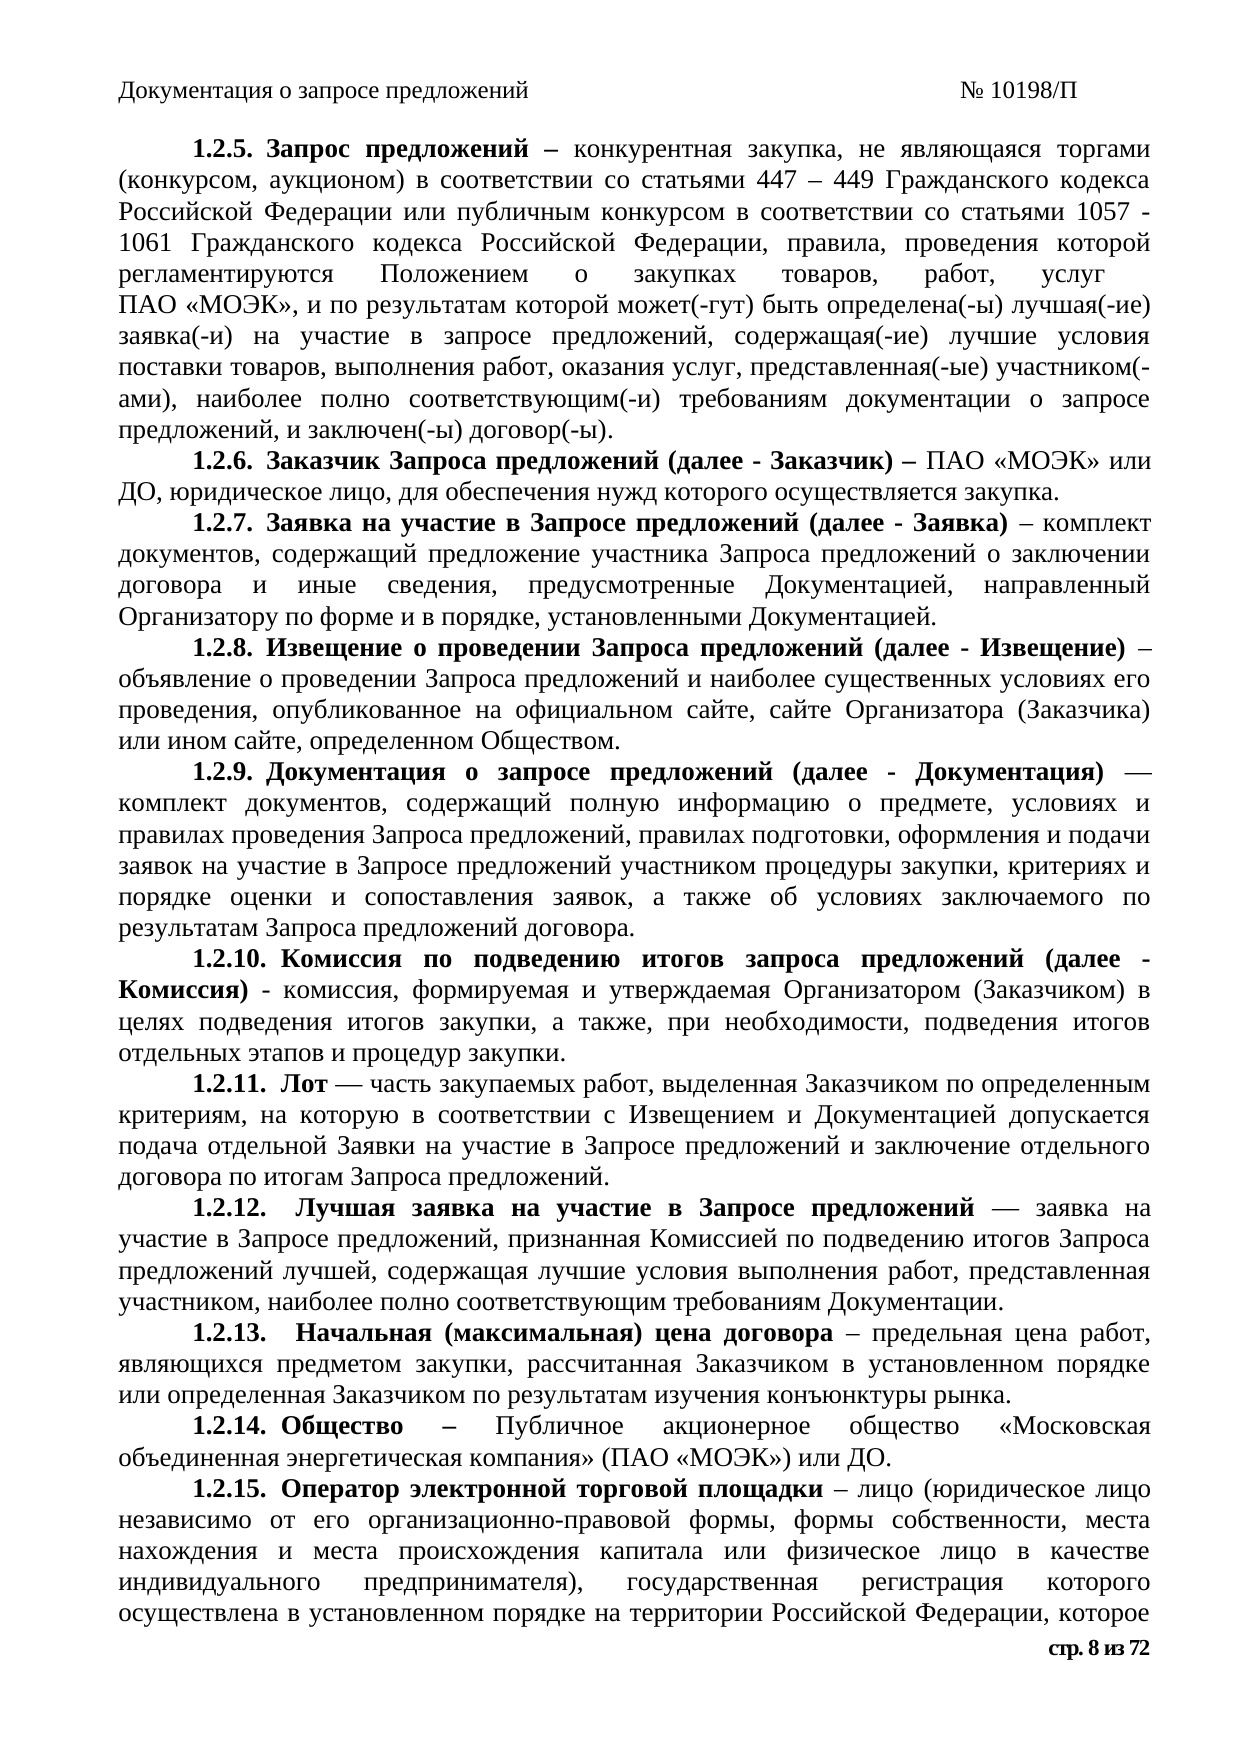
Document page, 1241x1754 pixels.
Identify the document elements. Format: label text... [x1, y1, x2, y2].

list Лот — часть закупаемых работ, выделенная Заказчиком по определенным критериям, на которую в соответствии с Извещением и Документацией допускается подача отдельной Заявки на участие в Запросе предложений и заключение отдельного договора по итогам Запроса предложений. [118, 1067, 1152, 1191]
list Общество – Публичное акционерное общество «Московская объединенная энергетическая компания» (ПАО «МОЭК») или ДО. [118, 1409, 1152, 1472]
list Извещение о проведении Запроса предложений (далее - Извещение) – объявление о проведении Запроса предложений и наиболее существенных условиях его проведения, опубликованное на официальном сайте, сайте Организатора (Заказчика) или ином сайте, определенном Обществом. [118, 631, 1152, 755]
list Лучшая заявка на участие в Запросе предложений — заявка на участие в Запросе предложений, признанная Комиссией по подведению итогов Запроса предложений лучшей, содержащая лучшие условия выполнения работ, представленная участником, наиболее полно соответствующим требованиям Документации. [118, 1191, 1152, 1316]
list Документация о запросе предложений (далее - Документация) — комплект документов, содержащий полную информацию о предмете, условиях и правилах проведения Запроса предложений, правилах подготовки, оформления и подачи заявок на участие в Запросе предложений участником процедуры закупки, критериях и порядке оценки и сопоставления заявок, а также об условиях заключаемого по результатам Запроса предложений договора. [118, 755, 1152, 942]
list Заявка на участие в Запросе предложений (далее - Заявка) – комплект документов, содержащий предложение участника Запроса предложений о заключении договора и иные сведения, предусмотренные Документацией, направленный Организатору по форме и в порядке, установленными Документацией. [118, 506, 1152, 631]
list Начальная (максимальная) цена договора – предельная цена работ, являющихся предметом закупки, рассчитанная Заказчиком в установленном порядке или определенная Заказчиком по результатам изучения конъюнктуры рынка. [118, 1316, 1152, 1409]
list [118, 1472, 1152, 1627]
list Комиссия по подведению итогов запроса предложений (далее -Комиссия) - комиссия, формируемая и утверждаемая Организатором (Заказчиком) в целях подведения итогов закупки, а также, при необходимости, подведения итогов отдельных этапов и процедур закупки. [118, 942, 1152, 1067]
list Запрос предложений – конкурентная закупка, не являющаяся торгами (конкурсом, аукционом) в соответствии со статьями 447 – 449 Гражданского кодекса Российской Федерации или публичным конкурсом в соответствии со статьями 1057 - 1061 Гражданского кодекса Российской Федерации, правила, проведения которой регламентируются Положением о закупках товаров, работ, услуг ПАО «МОЭК», и по результатам которой может(-гут) быть определена(-ы) лучшая(-ие) заявка(-и) на участие в запросе предложений, содержащая(-ие) лучшие условия поставки товаров, выполнения работ, оказания услуг, представленная(-ые) участником(-ами), наиболее полно соответствующим(-и) требованиям документации о запросе предложений, и заключен(-ы) договор(-ы). [118, 132, 1152, 444]
list Заказчик Запроса предложений (далее - Заказчик) – ПАО «МОЭК» или ДО, юридическое лицо, для обеспечения нужд которого осуществляется закупка. [118, 444, 1152, 506]
